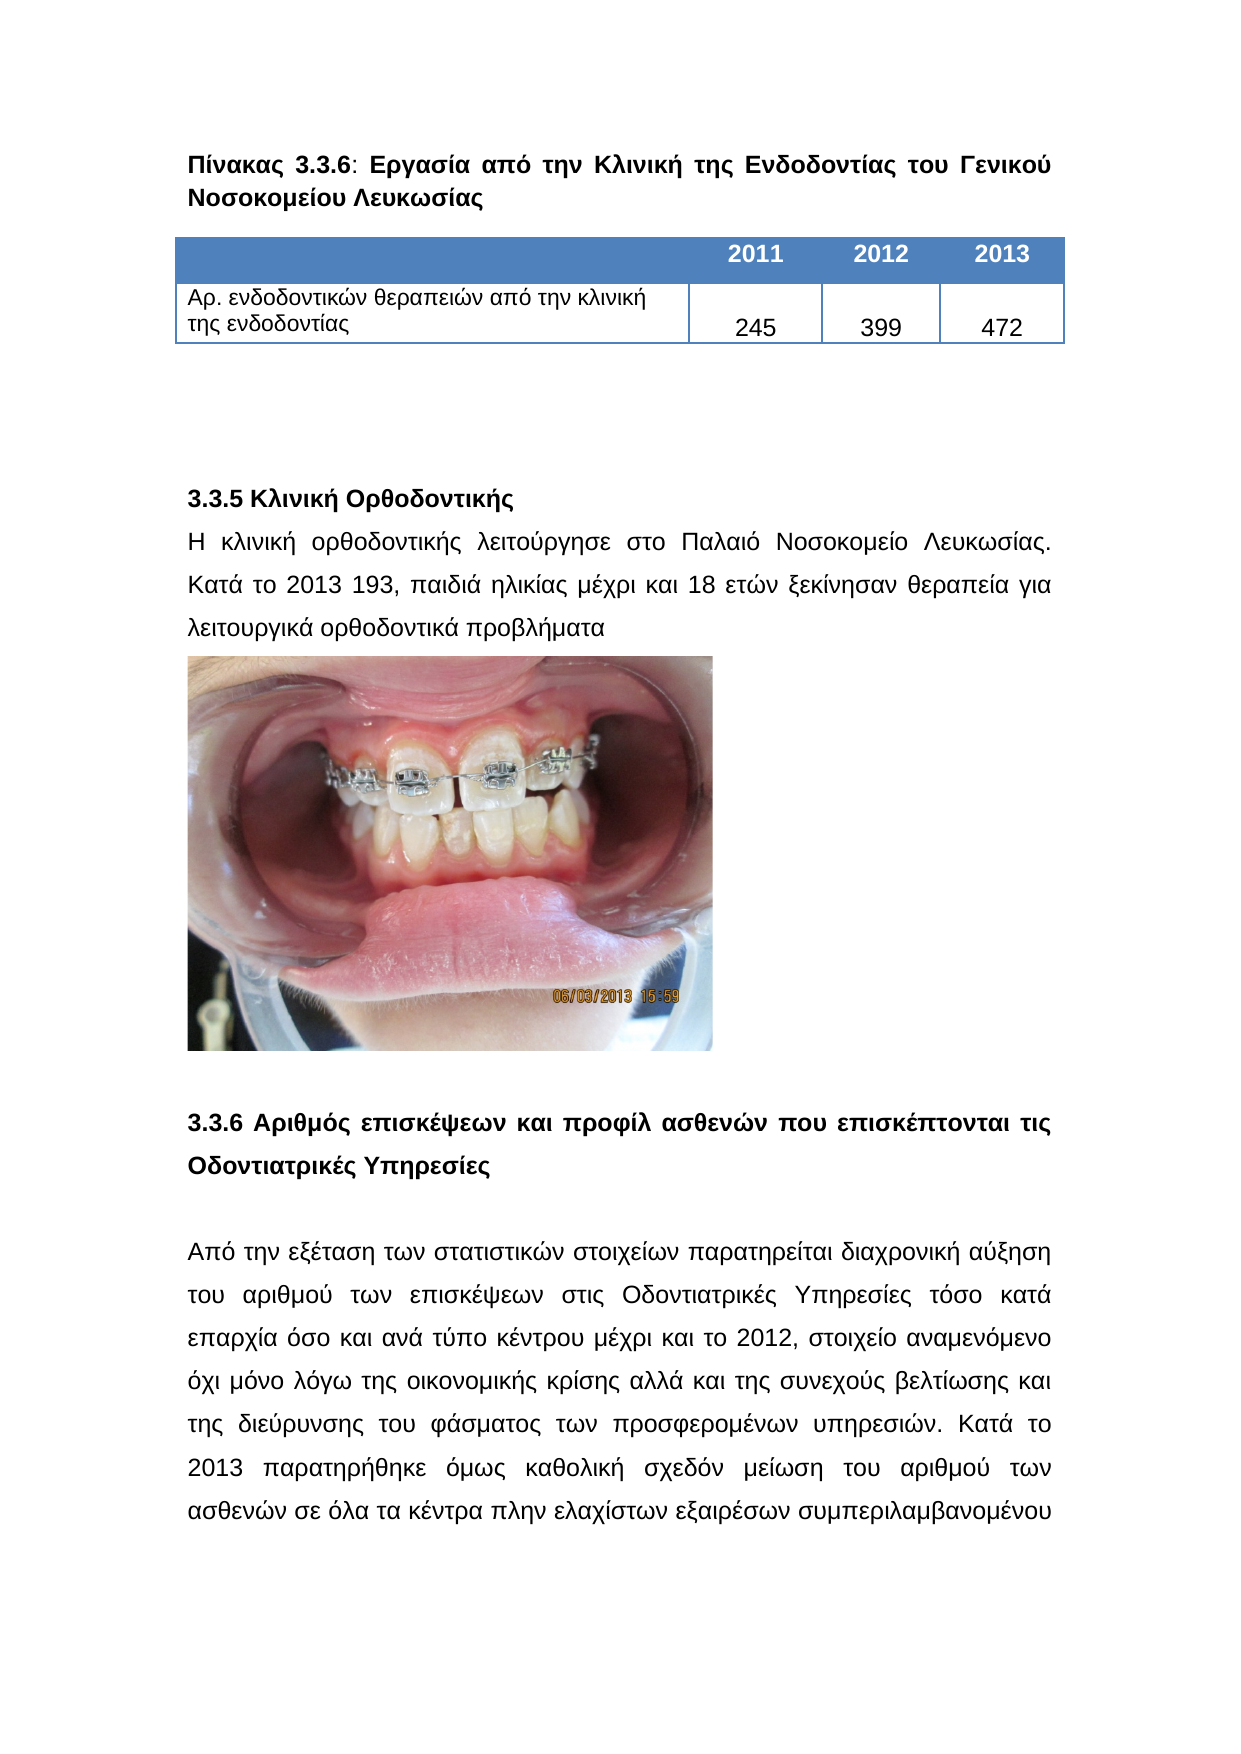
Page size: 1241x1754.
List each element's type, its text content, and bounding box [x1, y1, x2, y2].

table_header 2011 [689, 239, 822, 282]
table_header [177, 239, 689, 282]
table_cell 472 [941, 284, 1063, 342]
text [187, 1237, 1053, 1524]
table_header 2012 [822, 239, 940, 282]
table_cell 399 [823, 284, 939, 342]
table_header 2013 [940, 239, 1063, 282]
text Η κλινική ορθοδοντικής λειτούργησε στο Παλαιό Νοσοκομείο Λευκωσίας. Κατά το 2013 193, παιδιά ηλικίας μέχρι και 18 ετών ξεκίνησαν θεραπεία για λειτουργικά ορθοδοντικά προβλήματα [187, 527, 1053, 642]
picture [187, 656, 713, 1051]
table_cell Αρ. ενδοδοντικών θεραπειών από την κλινική της ενδοδοντίας [177, 284, 688, 342]
table_cell 245 [690, 284, 821, 342]
text 3.3.5 Κλινική Ορθοδοντικής [187, 484, 1053, 512]
text 3.3.6 Αριθμός επισκέψεων και προφίλ ασθενών που επισκέπτονται τις Οδοντιατρικές Υπηρεσίες [187, 1108, 1053, 1179]
text Πίνακας 3.3.6: Εργασία από την Κλινική της Ενδοδοντίας του Γενικού Νοσοκομείου Λευκωσίας [187, 150, 1053, 212]
